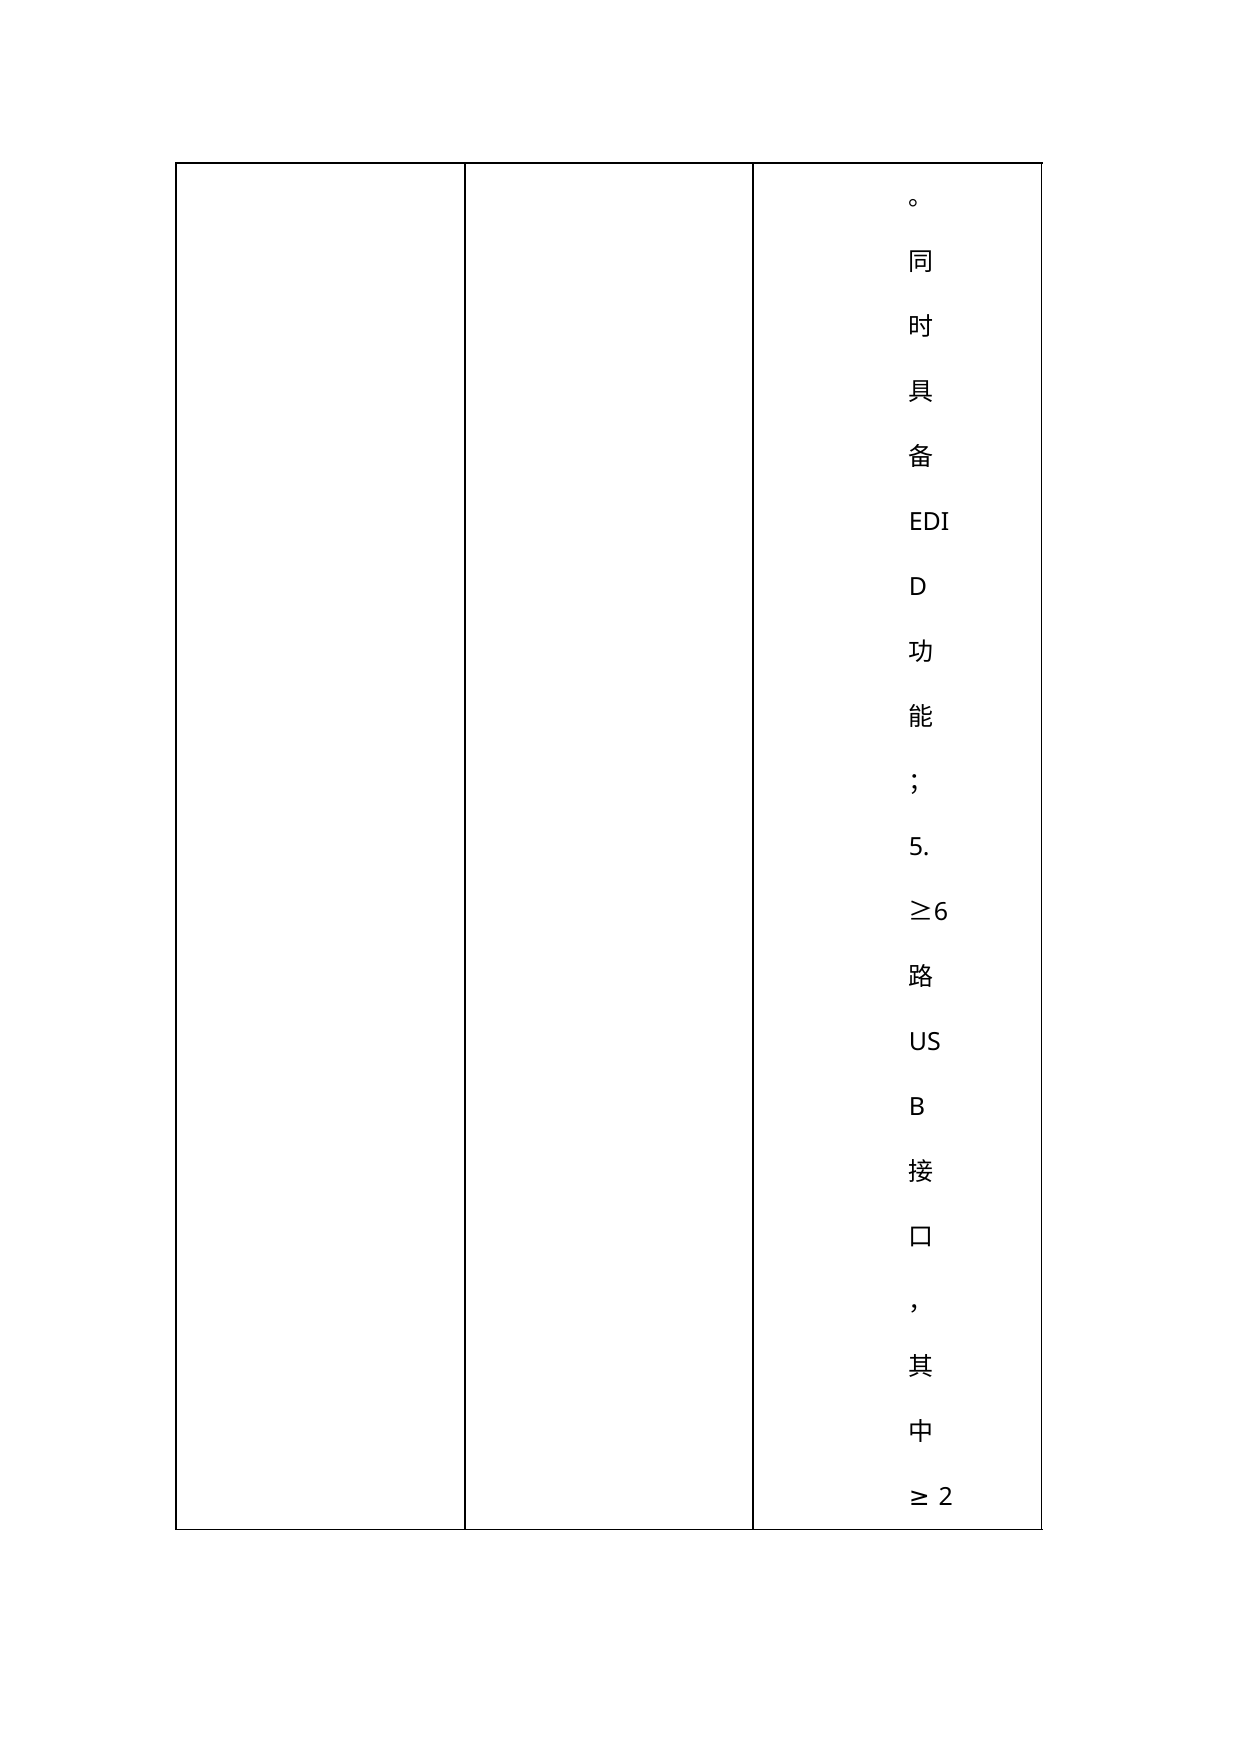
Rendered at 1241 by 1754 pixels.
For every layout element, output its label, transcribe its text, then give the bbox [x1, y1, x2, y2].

table_cell [466, 164, 752, 1528]
table_cell 1 [177, 164, 464, 1528]
table_cell [754, 164, 1041, 1528]
